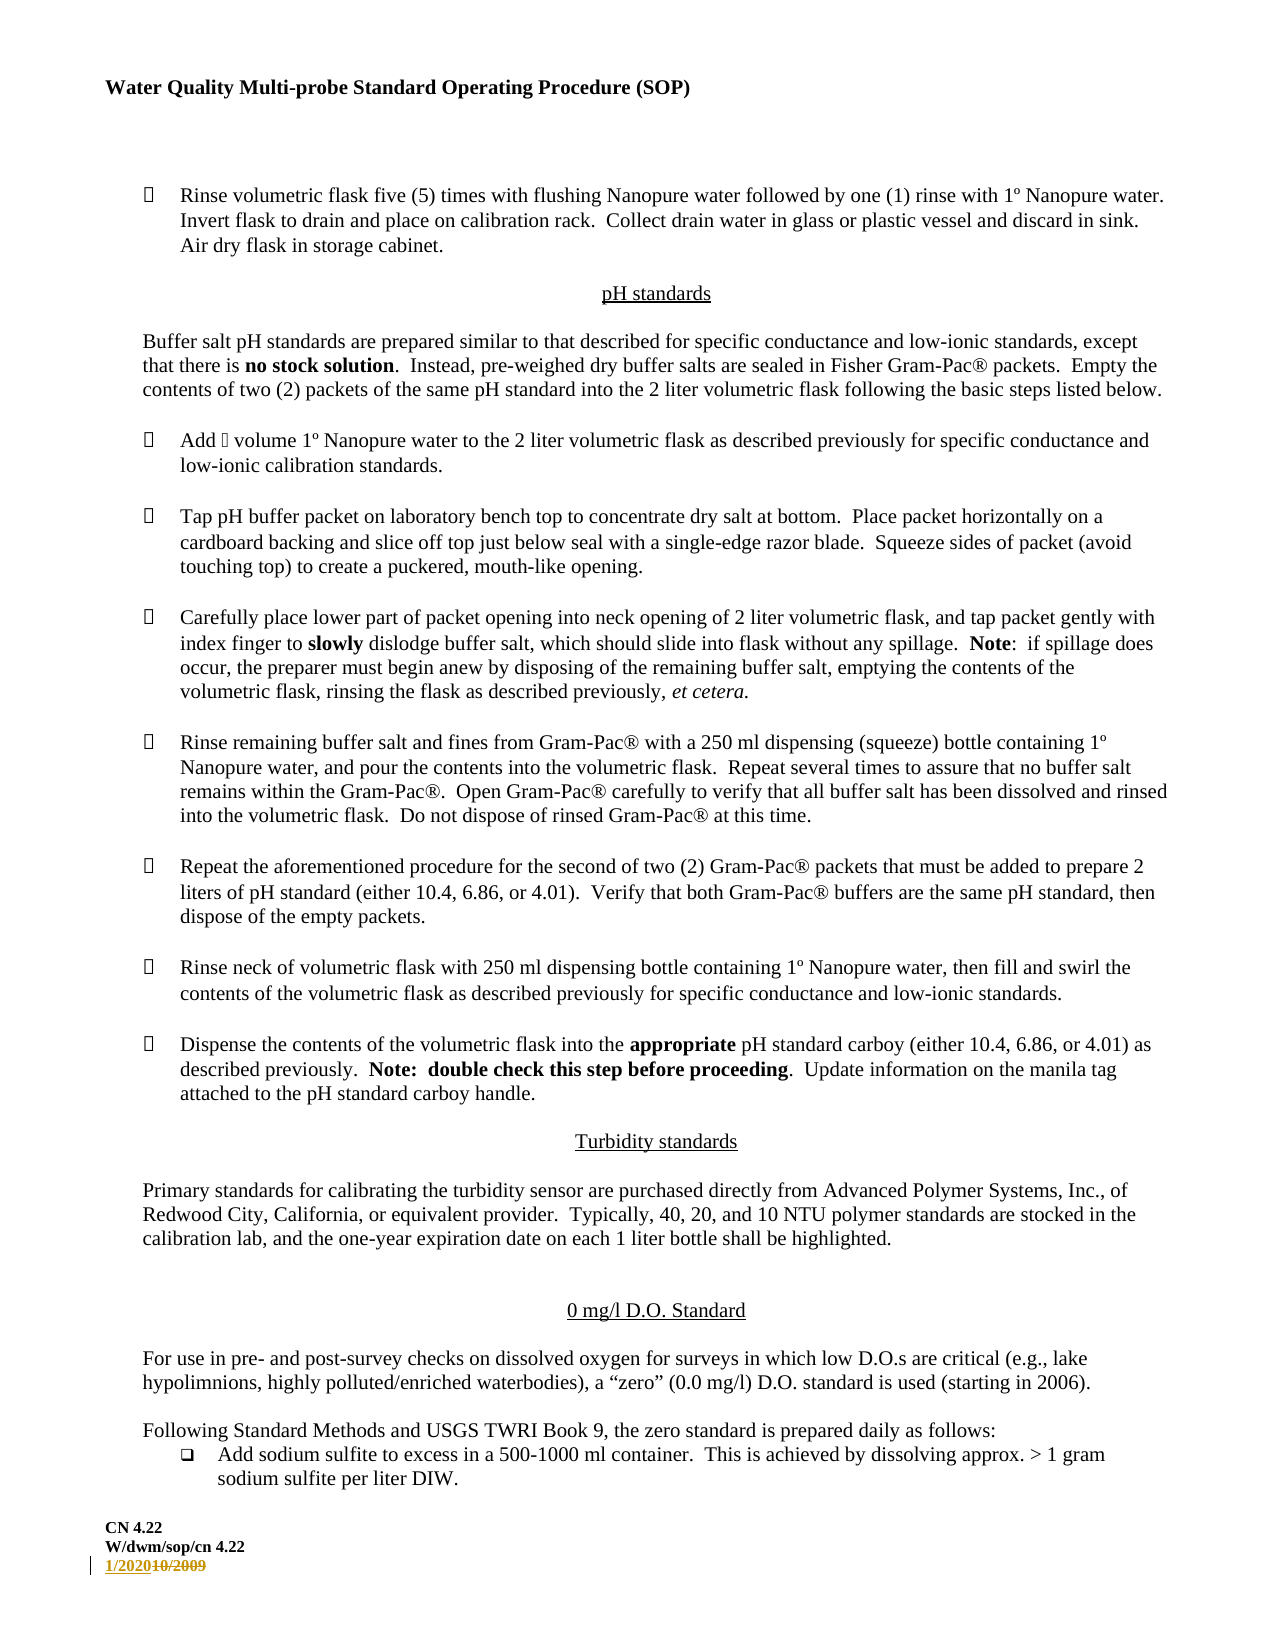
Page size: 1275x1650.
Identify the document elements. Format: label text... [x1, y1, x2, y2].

list Repeat the aforementioned procedure for the second of two (2) Gram-Pac® packets that must be added to prepare 2 liters of pH standard (either 10.4, 6.86, or 4.01). Verify that both Gram-Pac® buffers are the same pH standard, then dispose of the empty packets. [142, 852, 1170, 928]
list Rinse neck of volumetric flask with 250 ml dispensing bottle containing 1º Nanopure water, then fill and swirl the contents of the volumetric flask as described previously for specific conductance and low-ionic standards. [142, 952, 1170, 1005]
text Primary standards for calibrating the turbidity sensor are purchased directly from Advanced Polymer Systems, Inc., of , or equivalent provider. Typically, 40, 20, and 10 NTU polymer standards are stocked in the calibration lab, and the one-year expiration date on each 1 liter bottle shall be highlighted. [142, 1177, 1170, 1250]
list Add volume 1º Nanopure water to the 2 liter volumetric flask as described previously for specific conductance and low-ionic calibration standards. [142, 425, 1170, 477]
list Tap pH buffer packet on laboratory bench top to concentrate dry salt at bottom. Place packet horizontally on a cardboard backing and slice off top just below seal with a single-edge razor blade. Squeeze sides of packet (avoid touching top) to create a puckered, mouth-like opening. [142, 502, 1170, 578]
list Add sodium sulfite to excess in a 500-1000 ml container. This is achieved by dissolving approx. > 1 gram sodium sulfite per liter DIW. [180, 1442, 1170, 1490]
list Dispense the contents of the volumetric flask into the appropriate pH standard carboy (either 10.4, 6.86, or 4.01) as described previously. Note: double check this step before proceeding. Update information on the manila tag attached to the pH standard carboy handle. [142, 1029, 1170, 1105]
text For use in pre- and post-survey checks on dissolved oxygen for surveys in which low D.O.s are critical (e.g., lake hypolimnions, highly polluted/enriched waterbodies), a “zero” (0.0 mg/l) D.O. standard is used (starting in 2006). [142, 1346, 1170, 1394]
subtitle Turbidity standards [142, 1129, 1170, 1153]
list Rinse volumetric flask five (5) times with flushing Nanopure water followed by one (1) rinse with 1º Nanopure water. Invert flask to drain and place on calibration rack. Collect drain water in glass or plastic vessel and discard in sink. Air dry flask in storage cabinet. [142, 180, 1170, 257]
list Carefully place lower part of packet opening into neck opening of 2 liter volumetric flask, and tap packet gently with index finger to slowly dislodge buffer salt, which should slide into flask without any spillage. Note: if spillage does occur, the preparer must begin anew by disposing of the remaining buffer salt, emptying the contents of the volumetric flask, rinsing the flask as described previously, et cetera. [142, 602, 1170, 703]
text Following Standard Methods and USGS TWRI Book 9, the zero standard is prepared daily as follows: [142, 1418, 1170, 1442]
text 0 mg/l D.O. Standard [142, 1298, 1170, 1322]
list Rinse remaining buffer salt and fines from Gram-Pac® with a 250 ml dispensing (squeeze) bottle containing 1º Nanopure water, and pour the contents into the volumetric flask. Repeat several times to assure that no buffer salt remains within the Gram-Pac®. Open Gram-Pac® carefully to verify that all buffer salt has been dissolved and rinsed into the volumetric flask. Do not dispose of rinsed Gram-Pac® at this time. [142, 727, 1170, 827]
text Buffer salt pH standards are prepared similar to that described for specific conductance and low-ionic standards, except that there is no stock solution. Instead, pre-weighed dry buffer salts are sealed in Fisher Gram-Pac® packets. Empty the contents of two (2) packets of the same pH standard into the 2 liter volumetric flask following the basic steps listed below. [142, 329, 1170, 401]
subtitle pH standards [142, 281, 1170, 305]
